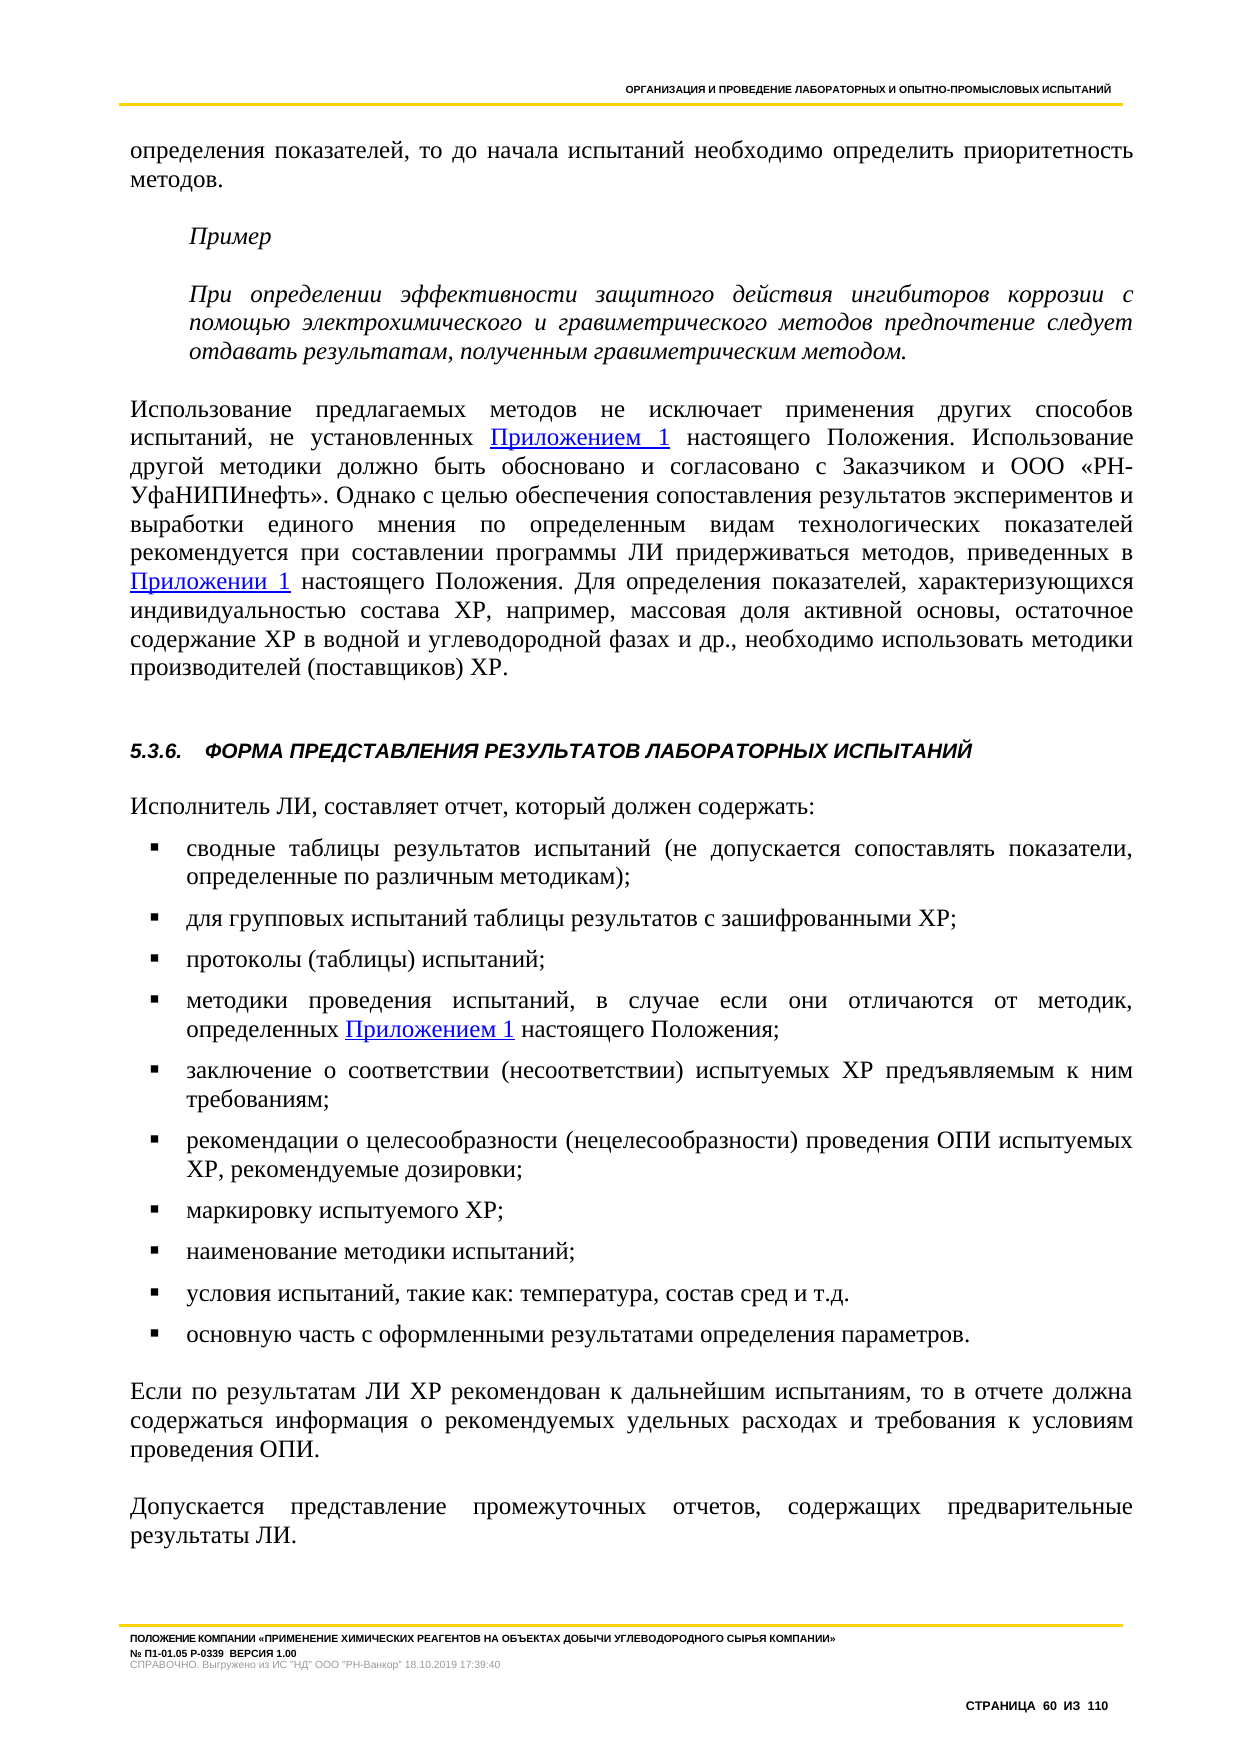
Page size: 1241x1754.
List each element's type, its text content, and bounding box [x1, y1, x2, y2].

list методики проведения испытаний, в случае если они отличаются от методик, определенных Приложением 1 настоящего Положения; [149, 985, 1134, 1043]
list заключение о соответствии (несоответствии) испытуемых ХР предъявляемым к ним требованиям; [149, 1055, 1134, 1113]
list основную часть с оформленными результатами определения параметров. [149, 1319, 1134, 1348]
list для групповых испытаний таблицы результатов с зашифрованными ХР; [149, 903, 1134, 931]
list наименование методики испытаний; [149, 1236, 1134, 1265]
text Допускается представление промежуточных отчетов, содержащих предварительные результаты ЛИ. [130, 1491, 1134, 1549]
list протоколы (таблицы) испытаний; [149, 944, 1134, 973]
text 5.3.6. ФОРМА ПРЕДСТАВЛЕНИЯ РЕЗУЛЬТАТОВ ЛАБОРАТОРНЫХ ИСПЫТАНИЙ [130, 739, 1134, 763]
text Исполнитель ЛИ, составляет отчет, который должен содержать: [130, 791, 1134, 820]
list условия испытаний, такие как: температура, состав сред и т.д. [149, 1278, 1134, 1306]
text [130, 135, 1134, 192]
text Использование предлагаемых методов не исключает применения других способов испытаний, не установленных Приложением 1 настоящего Положения. Использование другой методики должно быть обосновано и согласовано с Заказчиком и ООО «РН-УфаНИПИнефть». Однако с целью обеспечения сопоставления результатов экспериментов и выработки единого мнения по определенным видам технологических показателей рекомендуется при составлении программы ЛИ придерживаться методов, приведенных в Приложении 1 настоящего Положения. Для определения показателей, характеризующихся индивидуальностью состава ХР, например, массовая доля активной основы, остаточное содержание ХР в водной и углеводородной фазах и др., необходимо использовать методики производителей (поставщиков) ХР. [130, 394, 1134, 681]
text При определении эффективности защитного действия ингибиторов коррозии с помощью электрохимического и гравиметрического методов предпочтение следует отдавать результатам, полученным гравиметрическим методом. [189, 279, 1134, 365]
list сводные таблицы результатов испытаний (не допускается сопоставлять показатели, определенные по различным методикам); [149, 833, 1134, 890]
text Пример [189, 221, 1134, 250]
list маркировку испытуемого ХР; [149, 1195, 1134, 1224]
list рекомендации о целесообразности (нецелесообразности) проведения ОПИ испытуемых ХР, рекомендуемые дозировки; [149, 1125, 1134, 1183]
text Если по результатам ЛИ ХР рекомендован к дальнейшим испытаниям, то в отчете должна содержаться информация о рекомендуемых удельных расходах и требования к условиям проведения ОПИ. [130, 1376, 1134, 1463]
